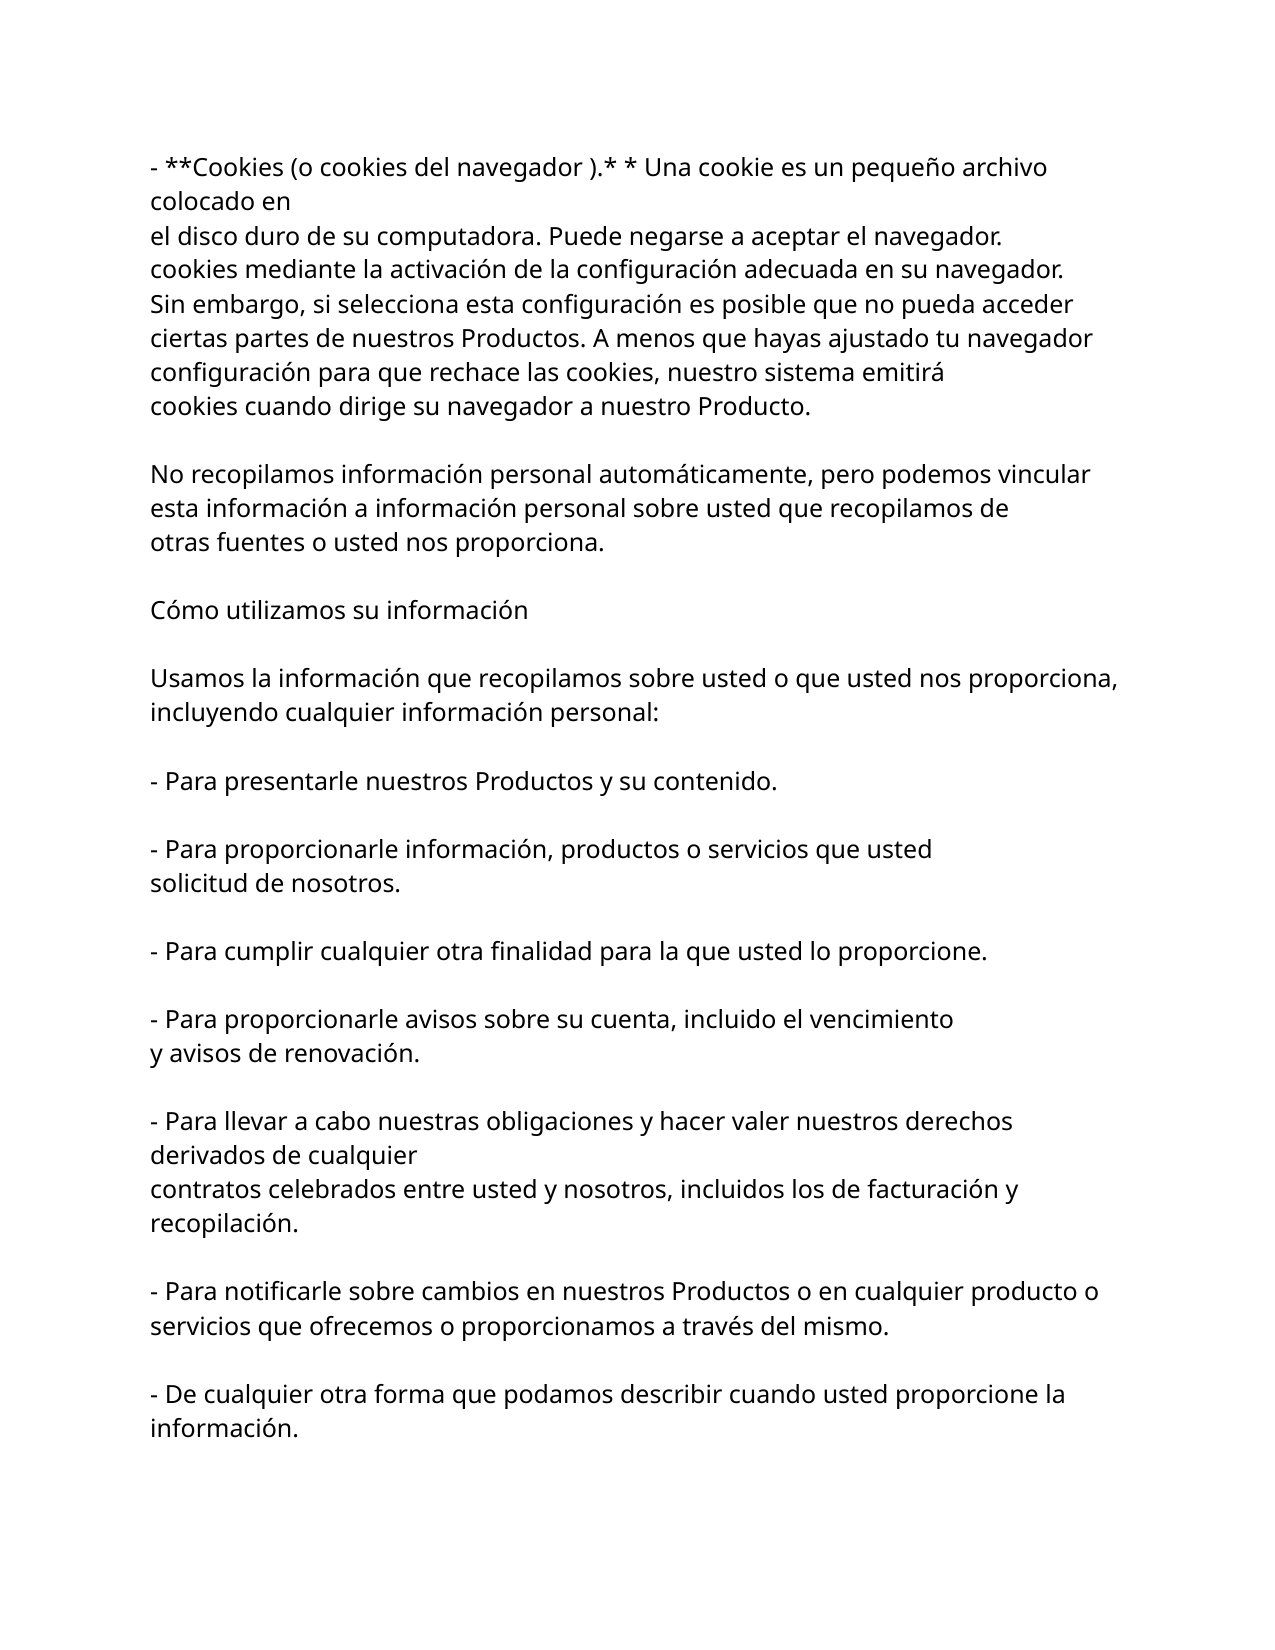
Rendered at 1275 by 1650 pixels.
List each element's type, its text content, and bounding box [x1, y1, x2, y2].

text Cómo utilizamos su información [150, 593, 1125, 627]
text esta información a información personal sobre usted que recopilamos de [150, 491, 1125, 525]
text otras fuentes o usted nos proporciona. [150, 525, 1125, 559]
text cookies cuando dirige su navegador a nuestro Producto. [150, 388, 1125, 422]
text - Para llevar a cabo nuestras obligaciones y hacer valer nuestros derechos derivados de cualquier [150, 1104, 1125, 1172]
text recopilación. [150, 1206, 1125, 1240]
text servicios que ofrecemos o proporcionamos a través del mismo. [150, 1308, 1125, 1342]
text el disco duro de su computadora. Puede negarse a aceptar el navegador. [150, 218, 1125, 252]
text cookies mediante la activación de la configuración adecuada en su navegador. [150, 252, 1125, 286]
text - Para notificarle sobre cambios en nuestros Productos o en cualquier producto o [150, 1274, 1125, 1308]
text Sin embargo, si selecciona esta configuración es posible que no pueda acceder [150, 286, 1125, 320]
text incluyendo cualquier información personal: [150, 695, 1125, 729]
text configuración para que rechace las cookies, nuestro sistema emitirá [150, 354, 1125, 388]
text No recopilamos información personal automáticamente, pero podemos vincular [150, 457, 1125, 491]
text - De cualquier otra forma que podamos describir cuando usted proporcione la información. [150, 1376, 1125, 1444]
text contratos celebrados entre usted y nosotros, incluidos los de facturación y [150, 1172, 1125, 1206]
text - **Cookies (o cookies del navegador ).* * Una cookie es un pequeño archivo colocado en [150, 150, 1125, 218]
text - Para proporcionarle información, productos o servicios que usted [150, 831, 1125, 865]
text Usamos la información que recopilamos sobre usted o que usted nos proporciona, [150, 661, 1125, 695]
text - Para proporcionarle avisos sobre su cuenta, incluido el vencimiento [150, 1002, 1125, 1036]
text ciertas partes de nuestros Productos. A menos que hayas ajustado tu navegador [150, 320, 1125, 354]
text - Para presentarle nuestros Productos y su contenido. [150, 763, 1125, 797]
text y avisos de renovación. [150, 1036, 1125, 1070]
text solicitud de nosotros. [150, 865, 1125, 899]
text - Para cumplir cualquier otra finalidad para la que usted lo proporcione. [150, 933, 1125, 967]
